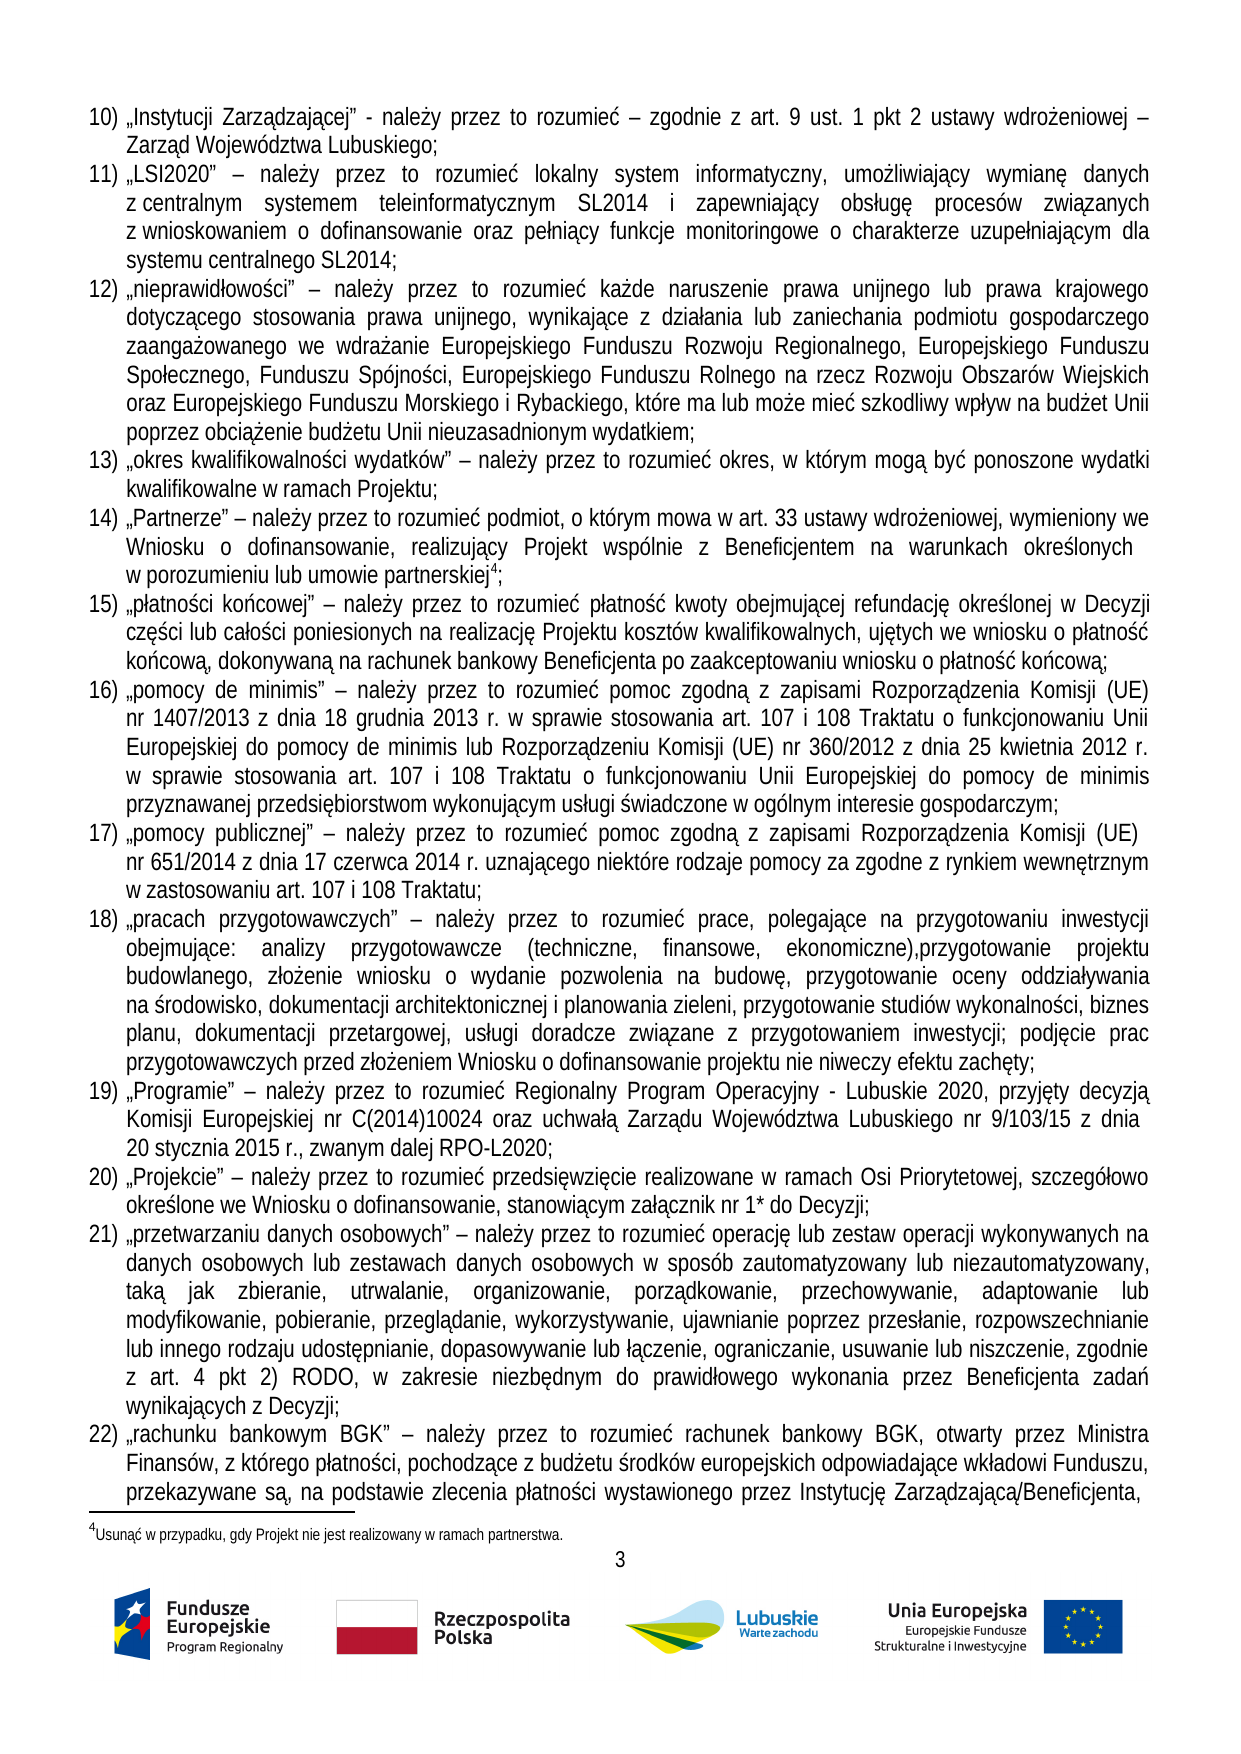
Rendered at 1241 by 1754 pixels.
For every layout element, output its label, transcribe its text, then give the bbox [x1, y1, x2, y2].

list „Instytucji Zarządzającej” - należy przez to rozumieć – zgodnie z art. 9 ust. 1 pkt 2 ustawy wdrożeniowej – Zarząd Województwa Lubuskiego; [89, 102, 1152, 159]
list „Projekcie” – należy przez to rozumieć przedsięwzięcie realizowane w ramach Osi Priorytetowej, szczegółowo określone we Wniosku o dofinansowanie, stanowiącym załącznik nr 1* do Decyzji; [89, 1162, 1152, 1219]
list „okres kwalifikowalności wydatków” – należy przez to rozumieć okres, w którym mogą być ponoszone wydatki kwalifikowalne w ramach Projektu; [89, 446, 1152, 503]
list „płatności końcowej” – należy przez to rozumieć płatność kwoty obejmującej refundację określonej w Decyzji części lub całości poniesionych na realizację Projektu kosztów kwalifikowalnych, ujętych we wniosku o płatność końcową, dokonywaną na rachunek bankowy Beneficjenta po zaakceptowaniu wniosku o płatność końcową; [89, 589, 1152, 675]
list „Programie” – należy przez to rozumieć Regionalny Program Operacyjny - Lubuskie 2020, przyjęty decyzją Komisji Europejskiej nr C(2014)10024 oraz uchwałą Zarządu Województwa Lubuskiego nr 9/103/15 z dnia 20 stycznia 2015 r., zwanym dalej RPO-L2020; [89, 1076, 1152, 1162]
list „LSI2020” – należy przez to rozumieć lokalny system informatyczny, umożliwiający wymianę danych z centralnym systemem teleinformatycznym SL2014 i zapewniający obsługę procesów związanych z wnioskowaniem o dofinansowanie oraz pełniący funkcje monitoringowe o charakterze uzupełniającym dla systemu centralnego SL2014; [89, 159, 1152, 274]
list „pomocy de minimis” – należy przez to rozumieć pomoc zgodną z zapisami Rozporządzenia Komisji (UE) nr 1407/2013 z dnia 18 grudnia 2013 r. w sprawie stosowania art. 107 i 108 Traktatu o funkcjonowaniu Unii Europejskiej do pomocy de minimis lub Rozporządzeniu Komisji (UE) nr 360/2012 z dnia 25 kwietnia 2012 r. w sprawie stosowania art. 107 i 108 Traktatu o funkcjonowaniu Unii Europejskiej do pomocy de minimis przyznawanej przedsiębiorstwom wykonującym usługi świadczone w ogólnym interesie gospodarczym; [89, 675, 1152, 818]
picture [88, 1572, 1152, 1681]
list „Partnerze” – należy przez to rozumieć podmiot, o którym mowa w art. 33 ustawy wdrożeniowej, wymieniony we Wniosku o dofinansowanie, realizujący Projekt wspólnie z Beneficjentem na warunkach określonych w porozumieniu lub umowie partnerskiej; [89, 503, 1152, 589]
list „przetwarzaniu danych osobowych” – należy przez to rozumieć operację lub zestaw operacji wykonywanych na danych osobowych lub zestawach danych osobowych w sposób zautomatyzowany lub niezautomatyzowany, taką jak zbieranie, utrwalanie, organizowanie, porządkowanie, przechowywanie, adaptowanie lub modyfikowanie, pobieranie, przeglądanie, wykorzystywanie, ujawnianie poprzez przesłanie, rozpowszechnianie lub innego rodzaju udostępnianie, dopasowywanie lub łączenie, ograniczanie, usuwanie lub niszczenie, zgodnie z art. 4 pkt 2) RODO, w zakresie niezbędnym do prawidłowego wykonania przez Beneficjenta zadań wynikających z Decyzji; [89, 1219, 1152, 1419]
list „nieprawidłowości” – należy przez to rozumieć każde naruszenie prawa unijnego lub prawa krajowego dotyczącego stosowania prawa unijnego, wynikające z działania lub zaniechania podmiotu gospodarczego zaangażowanego we wdrażanie Europejskiego Funduszu Rozwoju Regionalnego, Europejskiego Funduszu Społecznego, Funduszu Spójności, Europejskiego Funduszu Rolnego na rzecz Rozwoju Obszarów Wiejskich oraz Europejskiego Funduszu Morskiego i Rybackiego, które ma lub może mieć szkodliwy wpływ na budżet Unii poprzez obciążenie budżetu Unii nieuzasadnionym wydatkiem; [89, 274, 1152, 446]
list „pomocy publicznej” – należy przez to rozumieć pomoc zgodną z zapisami Rozporządzenia Komisji (UE) nr 651/2014 z dnia 17 czerwca 2014 r. uznającego niektóre rodzaje pomocy za zgodne z rynkiem wewnętrznym w zastosowaniu art. 107 i 108 Traktatu; [89, 818, 1152, 904]
list „pracach przygotowawczych” – należy przez to rozumieć prace, polegające na przygotowaniu inwestycji obejmujące: analizy przygotowawcze (techniczne, finansowe, ekonomiczne),przygotowanie projektu budowlanego, złożenie wniosku o wydanie pozwolenia na budowę, przygotowanie oceny oddziaływania na środowisko, dokumentacji architektonicznej i planowania zieleni, przygotowanie studiów wykonalności, biznes planu, dokumentacji przetargowej, usługi doradcze związane z przygotowaniem inwestycji; podjęcie prac przygotowawczych przed złożeniem Wniosku o dofinansowanie projektu nie niweczy efektu zachęty; [89, 904, 1152, 1076]
